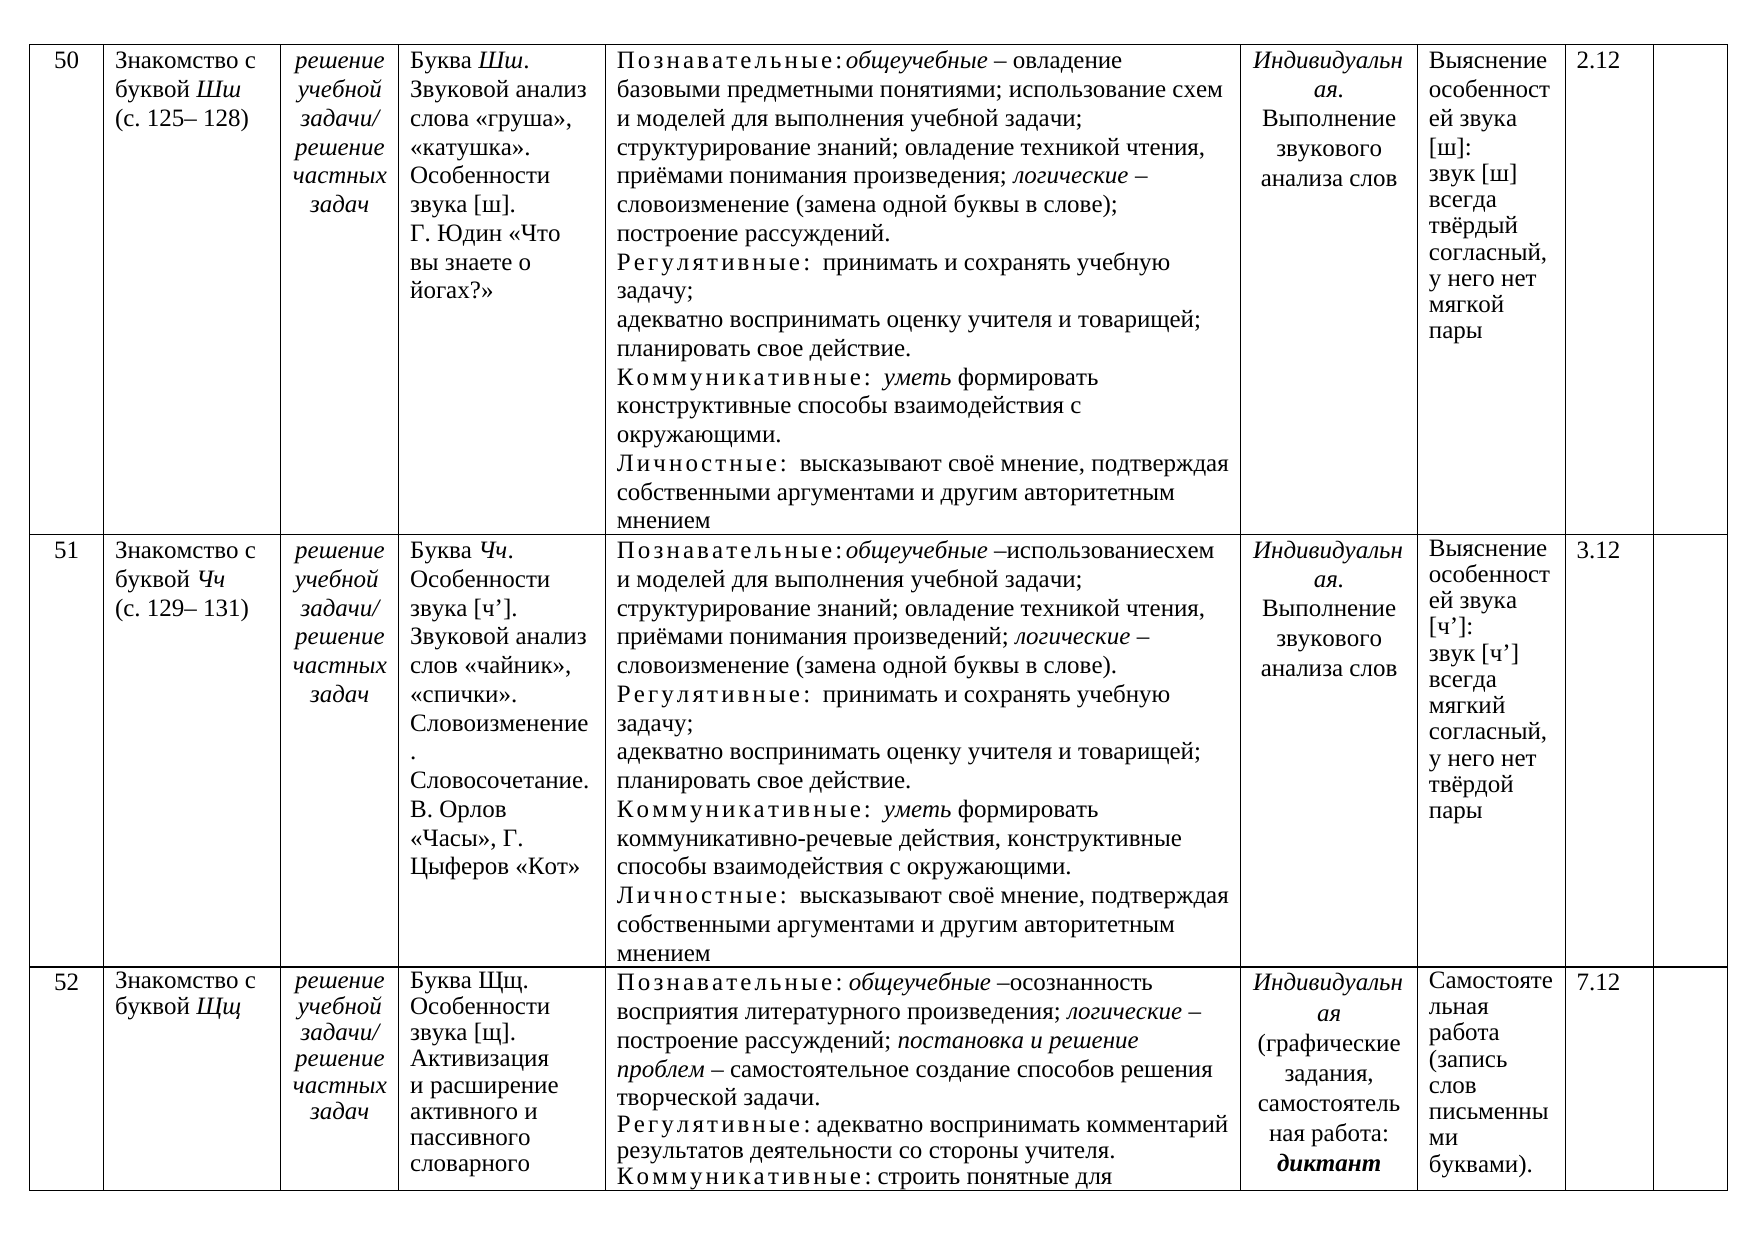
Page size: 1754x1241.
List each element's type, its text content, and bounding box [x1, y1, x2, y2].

table_cell Знакомство с буквой Чч (с. 129– 131) [104, 535, 280, 966]
table_cell Индивидуальная. Выполнение звукового анализа слов [1241, 535, 1417, 966]
table_cell Познавательные:общеучебные –использованиесхем и моделей для выполнения учебной задачи; структурирование знаний; овладение техникой чтения, приёмами понимания произведений; логические – словоизменение (замена одной буквы в слове). Регулятивные: принимать и сохранять учебную задачу; адекватно воспринимать оценку учителя и товарищей; планировать свое действие. Коммуникативные: уметь формировать коммуникативно-речевые действия, конструктивные способы взаимодействия с окружающими. Личностные: высказывают своё мнение, подтверждая собственными аргументами и другим авторитетным мнением [606, 535, 1240, 966]
table_cell Буква Шш. Звуковой анализ слова «груша», «катушка». Особенности звука [ш]. Г. Юдин «Что вы знаете о йогах?» [399, 45, 605, 534]
table_cell 2.12 [1566, 45, 1653, 534]
table_cell Выяснение особенностей звука [ч’]: звук [ч’] всегда мягкий согласный, у него нет твёрдой пары [1418, 535, 1565, 966]
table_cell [1418, 968, 1565, 1190]
table_cell решение учебной задачи/ решение частных задач [281, 535, 398, 966]
table_cell 51 [30, 535, 103, 966]
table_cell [104, 968, 280, 1190]
table_cell Выяснение особенностей звука [ш]: звук [ш] всегда твёрдый согласный, у него нет мягкой пары [1418, 45, 1565, 534]
table_cell [1654, 968, 1727, 1190]
table_cell [1654, 45, 1727, 534]
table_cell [606, 968, 1240, 1190]
table_cell Буква Чч. Особенности звука [ч’]. Звуковой анализ слов «чайник», «спички». Словоизменение. Словосочетание. В. Орлов «Часы», Г. Цыферов «Кот» [399, 535, 605, 966]
table_cell 50 [30, 45, 103, 534]
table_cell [1241, 968, 1417, 1190]
table_cell 7.12 [1566, 968, 1653, 1190]
table_cell 3.12 [1566, 535, 1653, 966]
table_cell [1654, 535, 1727, 966]
table_cell 52 [30, 968, 103, 1190]
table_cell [1241, 45, 1417, 534]
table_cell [281, 968, 398, 1190]
table_cell Знакомство с буквой Шш (с. 125– 128) [104, 45, 280, 534]
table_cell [281, 45, 398, 534]
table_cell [399, 968, 605, 1190]
table_cell Познавательные:общеучебные – овладение базовыми предметными понятиями; использование схем и моделей для выполнения учебной задачи; структурирование знаний; овладение техникой чтения, приёмами понимания произведения; логические – словоизменение (замена одной буквы в слове); построение рассуждений. Регулятивные: принимать и сохранять учебную задачу; адекватно воспринимать оценку учителя и товарищей; планировать свое действие. Коммуникативные: уметь формировать конструктивные способы взаимодействия с окружающими. Личностные: высказывают своё мнение, подтверждая собственными аргументами и другим авторитетным мнением [606, 45, 1240, 534]
